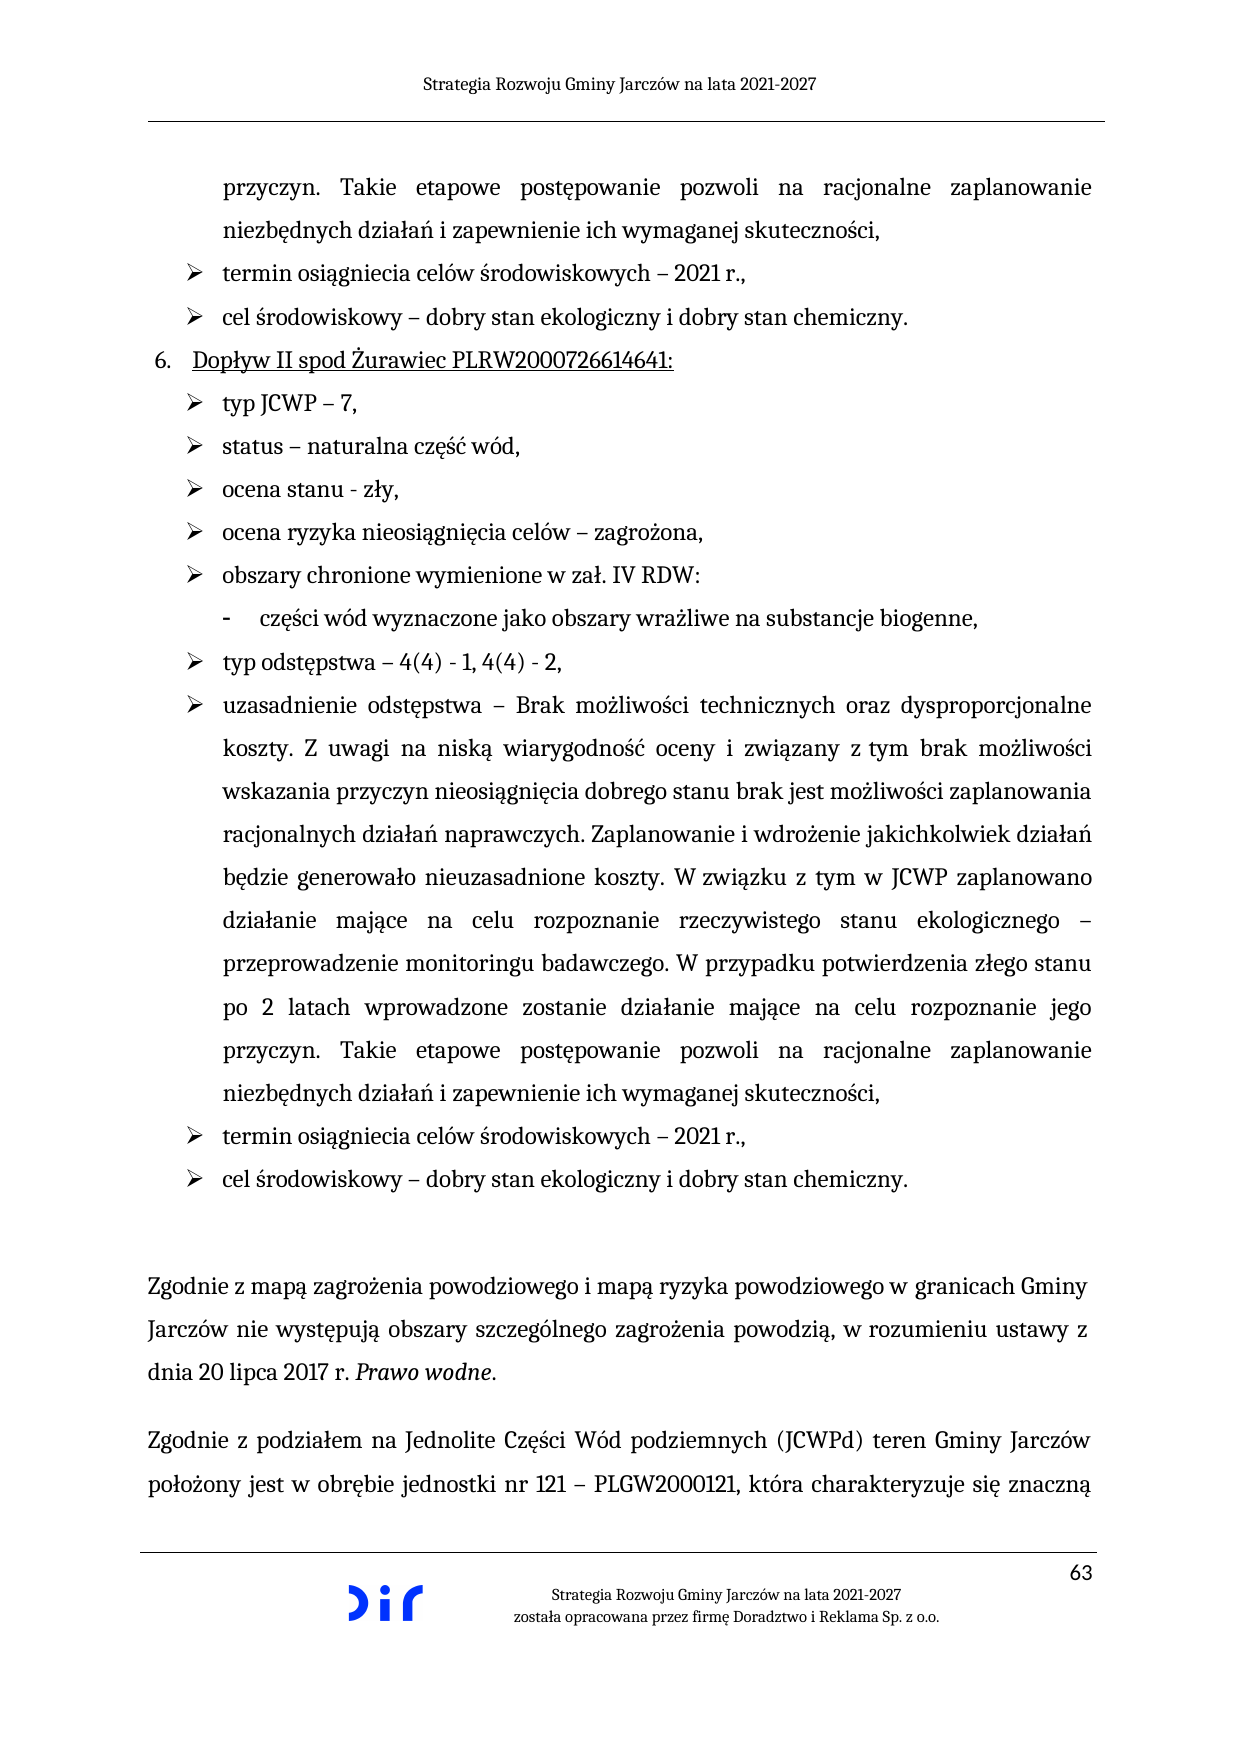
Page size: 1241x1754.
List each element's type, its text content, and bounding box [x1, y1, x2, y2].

picture [348, 1585, 423, 1621]
list obszary chronione wymienione w zał. IV RDW: [185, 561, 1092, 590]
list status – naturalna część wód, [185, 432, 1092, 461]
list typ odstępstwa – 4(4) - 1, 4(4) - 2, [185, 647, 1092, 676]
list termin osiągniecia celów środowiskowych – 2021 r., [185, 1122, 1092, 1151]
list Dopływ II spod Żurawiec PLRW2000726614641: [154, 346, 1092, 374]
list części wód wyznaczone jako obszary wrażliwe na substancje biogenne, [222, 604, 1092, 633]
list cel środowiskowy – dobry stan ekologiczny i dobry stan chemiczny. [185, 1165, 1092, 1194]
text Zgodnie z mapą zagrożenia powodziowego i mapą ryzyka powodziowego w granicach Gminy Jarczów nie występują obszary szczególnego zagrożenia powodzią, w rozumieniu ustawy z dnia 20 lipca 2017 r. Prawo wodne. [148, 1272, 1088, 1387]
list typ JCWP – 7, [185, 389, 1092, 417]
list cel środowiskowy – dobry stan ekologiczny i dobry stan chemiczny. [185, 302, 1092, 331]
list termin osiągniecia celów środowiskowych – 2021 r., [185, 259, 1092, 288]
list ocena stanu - zły, [185, 475, 1092, 504]
list ocena ryzyka nieosiągnięcia celów – zagrożona, [185, 518, 1092, 547]
